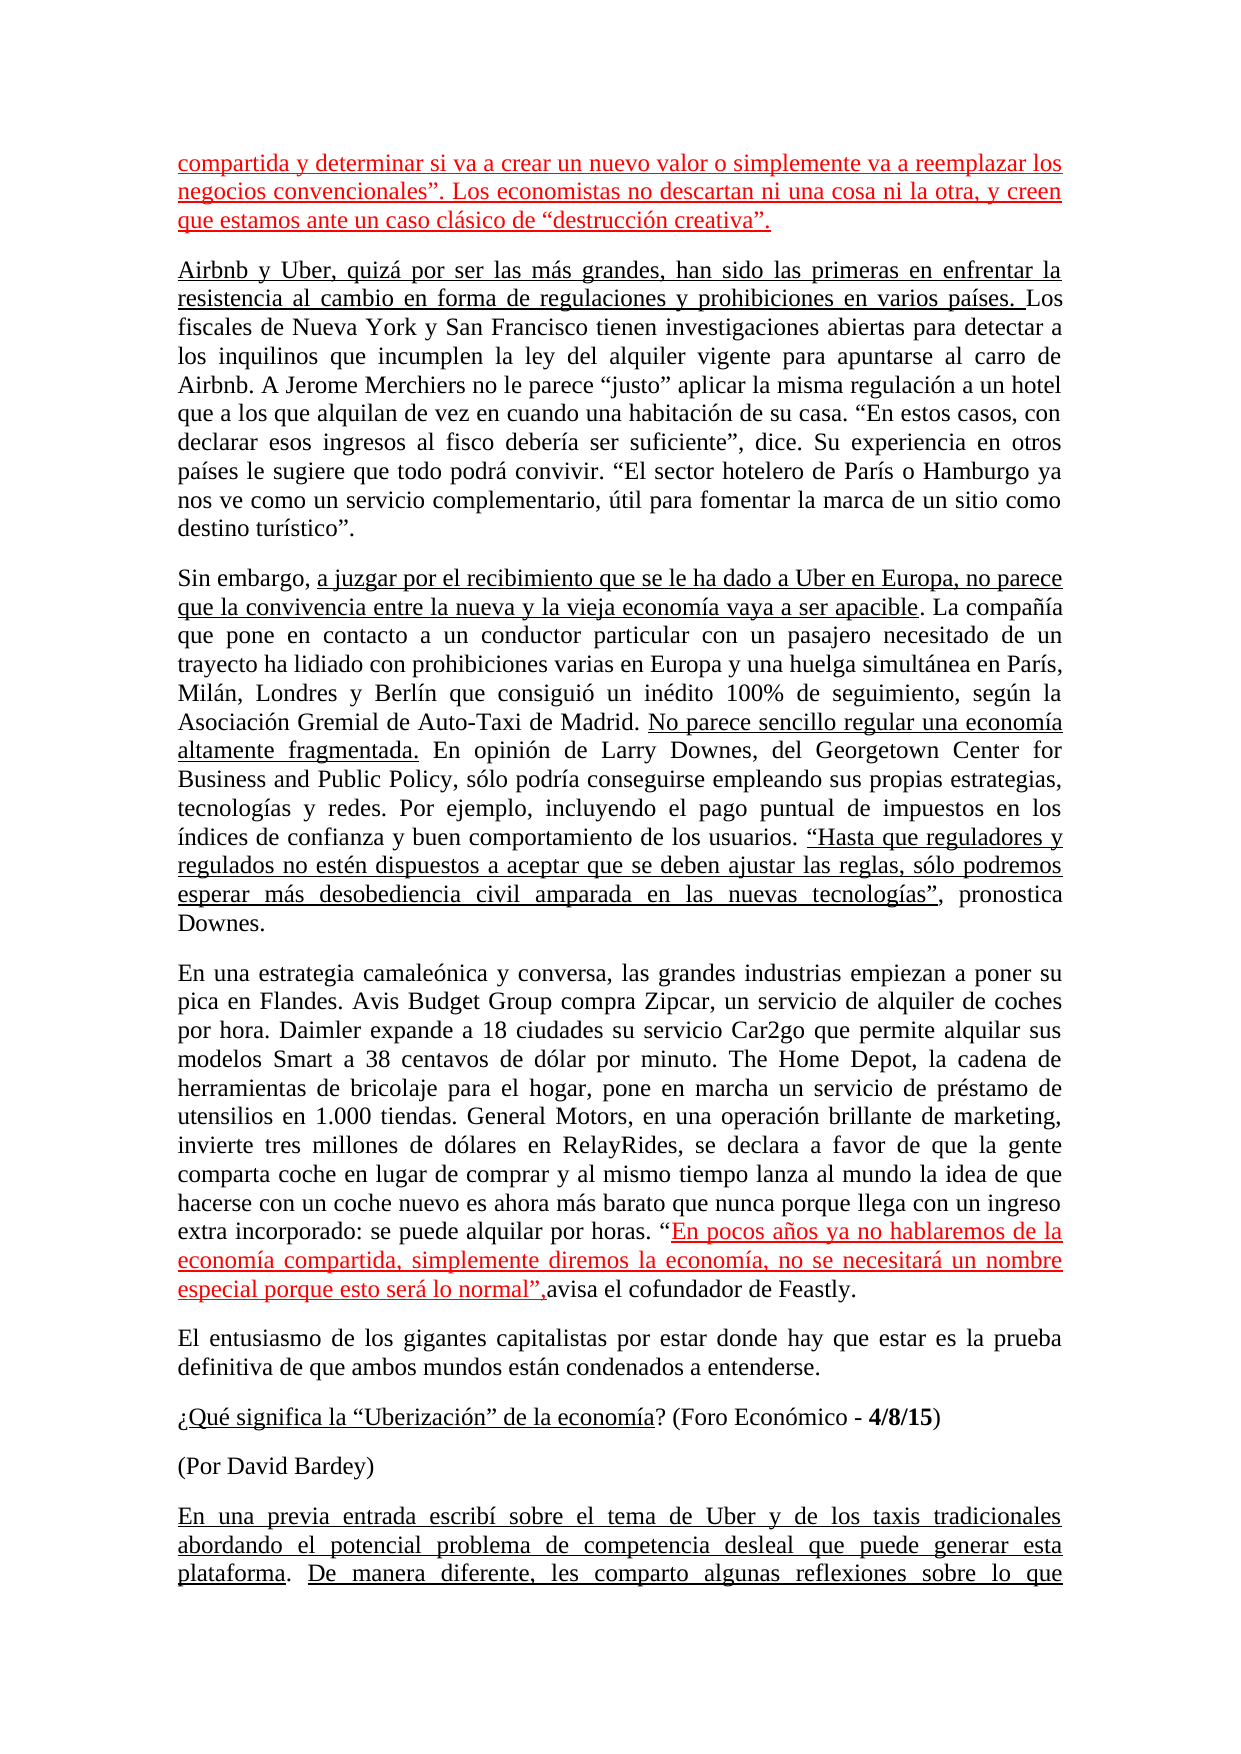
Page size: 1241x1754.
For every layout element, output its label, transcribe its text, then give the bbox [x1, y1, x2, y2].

text Airbnb y Uber, quizá por ser las más grandes, han sido las primeras en enfrentar la resistencia al cambio en forma de regulaciones y prohibiciones en varios países. Los fiscales de Nueva York y San Francisco tienen investigaciones abiertas para detectar a los inquilinos que incumplen la ley del alquiler vigente para apuntarse al carro de Airbnb. A Jerome Merchiers no le parece “justo” aplicar la misma regulación a un hotel que a los que alquilan de vez en cuando una habitación de su casa. “En estos casos, con declarar esos ingresos al fisco debería ser suficiente”, dice. Su experiencia en otros países le sugiere que todo podrá convivir. “El sector hotelero de París o Hamburgo ya nos ve como un servicio complementario, útil para fomentar la marca de un sitio como destino turístico”. [177, 255, 1063, 542]
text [177, 1556, 1063, 1587]
text En una estrategia camaleónica y conversa, las grandes industrias empiezan a poner su pica en Flandes. Avis Budget Group compra Zipcar, un servicio de alquiler de coches por hora. Daimler expande a 18 ciudades su servicio Car2go que permite alquilar sus modelos Smart a 38 centavos de dólar por minuto. The Home Depot, la cadena de herramientas de bricolaje para el hogar, pone en marcha un servicio de préstamo de utensilios en 1.000 tiendas. General Motors, en una operación brillante de marketing, invierte tres millones de dólares en RelayRides, se declara a favor de que la gente comparta coche en lugar de comprar y al mismo tiempo lanza al mundo la idea de que hacerse con un coche nuevo es ahora más barato que nunca porque llega con un ingreso extra incorporado: se puede alquilar por horas. “En pocos años ya no hablaremos de la economía compartida, simplemente diremos la economía, no se necesitará un nombre especial porque esto será lo normal”,avisa el cofundador de Feastly. [177, 958, 1063, 1270]
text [177, 148, 1063, 173]
text Sin embargo, a juzgar por el recibimiento que se le ha dado a Uber en Europa, no parece que la convivencia entre la nueva y la vieja economía vaya a ser apacible. La compañía que pone en contacto a un conductor particular con un pasajero necesitado de un trayecto ha lidiado con prohibiciones varias en Europa y una huelga simultánea en París, Milán, Londres y Berlín que consiguió un inédito 100% de seguimiento, según la Asociación Gremial de Auto-Taxi de Madrid. No parece sencillo regular una economía altamente fragmentada. En opinión de Larry Downes, del Georgetown Center for Business and Public Policy, sólo podría conseguirse empleando sus propias estrategias, tecnologías y redes. Por ejemplo, incluyendo el pago puntual de impuestos en los índices de confianza y buen comportamiento de los usuarios. “Hasta que reguladores y regulados no estén dispuestos a aceptar que se deben ajustar las reglas, sólo podremos esperar más desobediencia civil amparada en las nuevas tecnologías”, pronostica Downes. [177, 563, 1063, 876]
text ¿Qué significa la “Uberización” de la economía? (Foro Económico - 4/8/15) [177, 1402, 1063, 1431]
text (Por David Bardey) [177, 1451, 1063, 1480]
text El entusiasmo de los gigantes capitalistas por estar donde hay que estar es la prueba definitiva de que ambos mundos están condenados a entenderse. [177, 1323, 1063, 1381]
